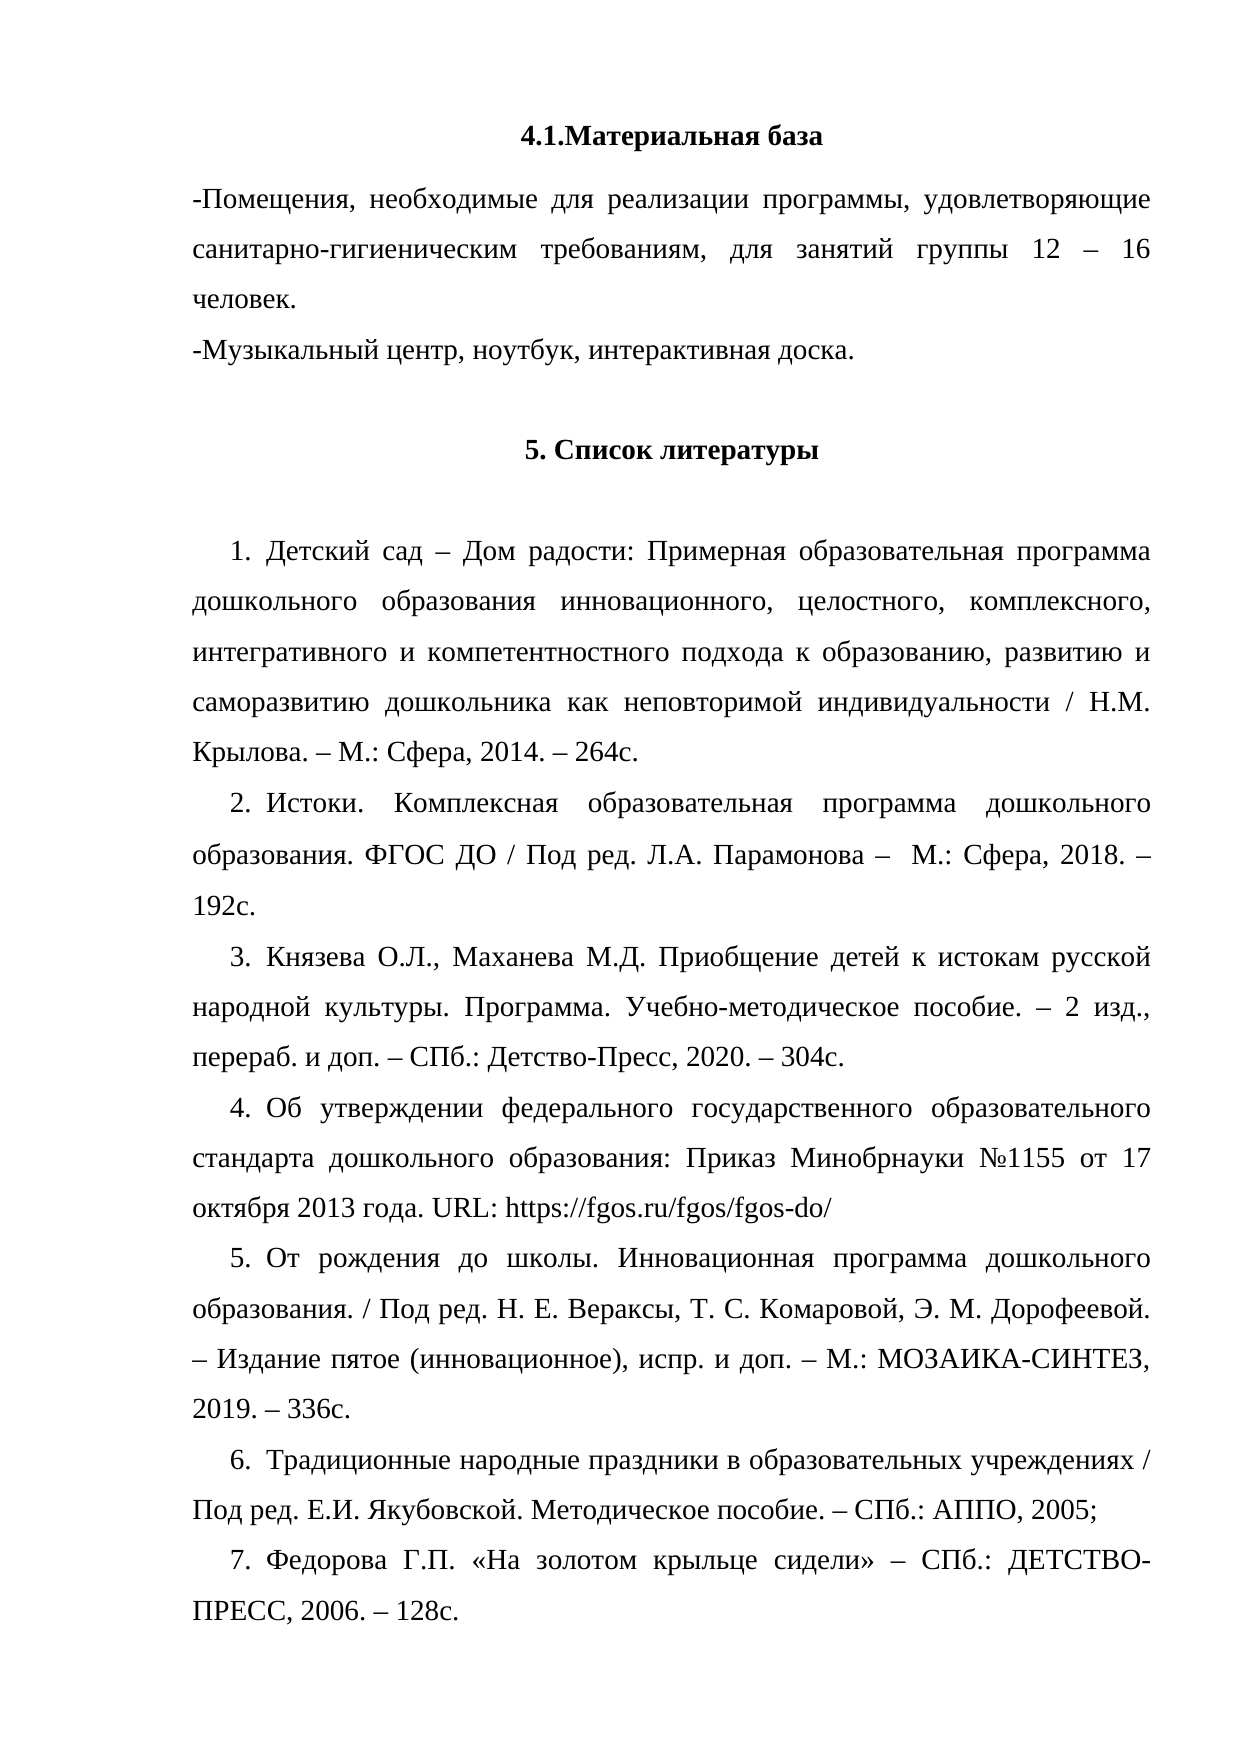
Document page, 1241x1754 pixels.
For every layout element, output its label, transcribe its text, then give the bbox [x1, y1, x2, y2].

list Федорова Г.П. «На золотом крыльце сидели» – СПб.: ДЕТСТВО-ПРЕСС, 2006. – 128с. [192, 1542, 1152, 1626]
list Князева О.Л., Маханева М.Д. Приобщение детей к истокам русской народной культуры. Программа. Учебно-методическое пособие. – 2 изд., перераб. и доп. – СПб.: Детство-Пресс, 2020. – 304с. [192, 939, 1152, 1073]
text -Музыкальный центр, ноутбук, интерактивная доска. [192, 332, 1152, 365]
list Детский сад – Дом радости: Примерная образовательная программа дошкольного образования инновационного, целостного, комплексного, интегративного и компетентностного подхода к образованию, развитию и саморазвитию дошкольника как неповторимой индивидуальности / Н.М. Крылова. – М.: Сфера, 2014. – 264с. [192, 533, 1152, 768]
list От рождения до школы. Инновационная программа дошкольного образования. / Под ред. Н. Е. Вераксы, Т. С. Комаровой, Э. М. Дорофеевой. – Издание пятое (инновационное), испр. и доп. – М.: МОЗАИКА-СИНТЕЗ, 2019. – 336c. [192, 1241, 1152, 1425]
list Традиционные народные праздники в образовательных учреждениях / Под ред. Е.И. Якубовской. Методическое пособие. – СПб.: АППО, 2005; [192, 1442, 1152, 1526]
text -Помещения, необходимые для реализации программы, удовлетворяющие санитарно-гигиеническим требованиям, для занятий группы 12 – 16 человек. [192, 181, 1152, 315]
list Об утверждении федерального государственного образовательного стандарта дошкольного образования: Приказ Минобрнауки №1155 от 17 октября 2013 года. URL: https://fgos.ru/fgos/fgos-do/ [192, 1090, 1152, 1224]
text 4.1.Материальная база [192, 118, 1152, 152]
list Истоки. Комплексная образовательная программа дошкольного образования. ФГОС ДО / Под ред. Л.А. Парамонова – М.: Сфера, 2018. – 192с. [192, 785, 1152, 922]
text 5. Список литературы [192, 432, 1152, 466]
